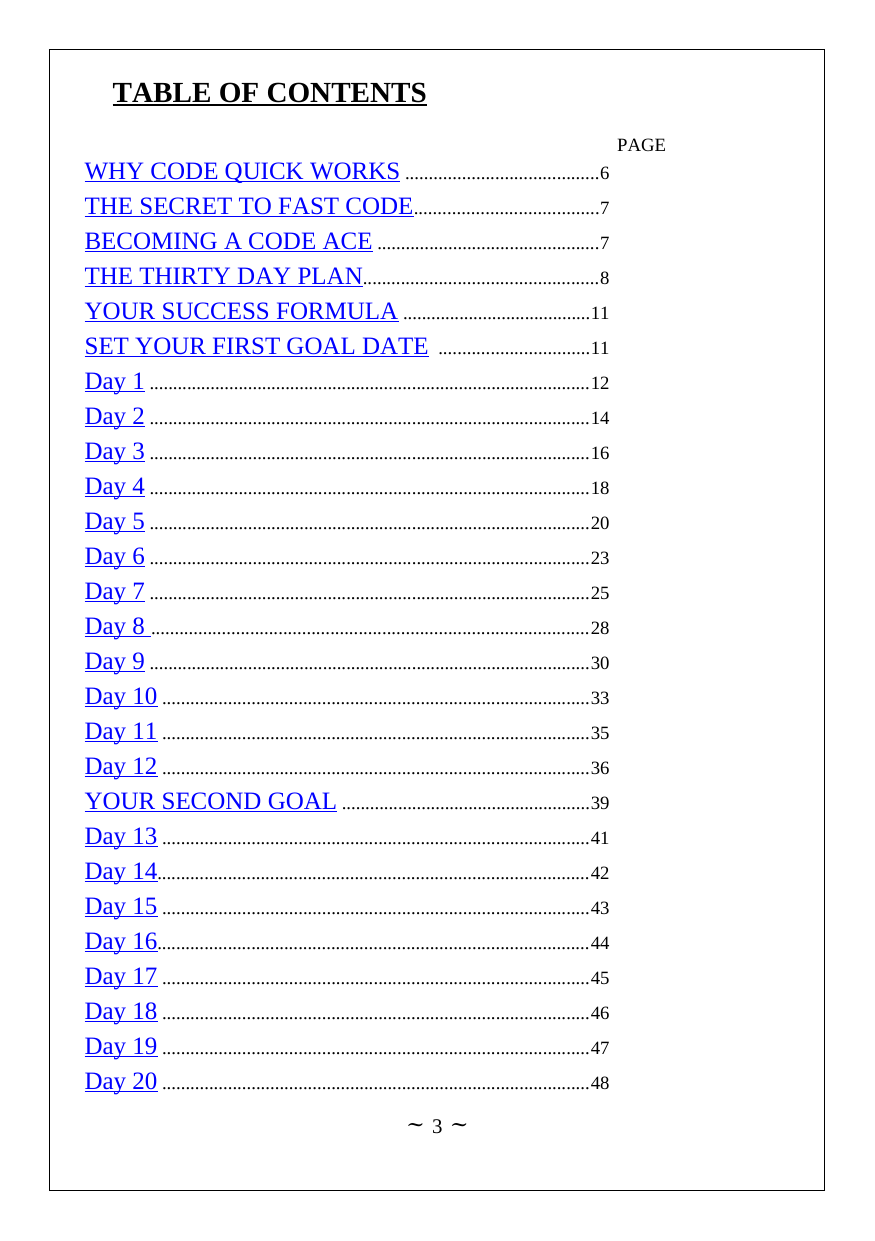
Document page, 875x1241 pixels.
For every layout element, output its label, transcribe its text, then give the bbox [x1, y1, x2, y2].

text YOUR SUCCESS FORMULA 11 [84, 296, 805, 325]
text Day 4 18 [84, 471, 805, 500]
text THE THIRTY DAY PLAN 8 [84, 261, 805, 290]
text Day 3 16 [84, 436, 805, 465]
text Day 12 36 [84, 751, 805, 780]
text Day 5 20 [84, 506, 805, 535]
text Day 13 41 [84, 821, 805, 850]
text SET YOUR FIRST GOAL DATE 11 [84, 331, 805, 360]
text Day 8 28 [84, 611, 805, 640]
text Day 18 46 [84, 996, 805, 1025]
text Day 20 48 [84, 1066, 805, 1095]
text Day 10 33 [84, 681, 805, 710]
text Day 2 14 [84, 401, 805, 430]
text THE SECRET TO FAST CODE 7 [84, 191, 805, 220]
text Day 6 23 [84, 541, 805, 570]
text WHY CODE QUICK WORKS 6 [84, 156, 805, 185]
text PAGE [84, 134, 666, 156]
text Day 14 42 [84, 856, 805, 885]
text Day 11 35 [84, 716, 805, 745]
text YOUR SECOND GOAL 39 [84, 786, 805, 815]
text Day 16 44 [84, 926, 805, 955]
text Day 1 12 [84, 366, 805, 395]
text Day 19 47 [84, 1031, 805, 1060]
text Day 15 43 [84, 891, 805, 920]
text Day 9 30 [84, 646, 805, 675]
text TABLE OF CONTENTS [112, 75, 762, 108]
text Day 17 45 [84, 961, 805, 990]
text BECOMING A CODE ACE 7 [84, 226, 805, 255]
text Day 7 25 [84, 576, 805, 605]
